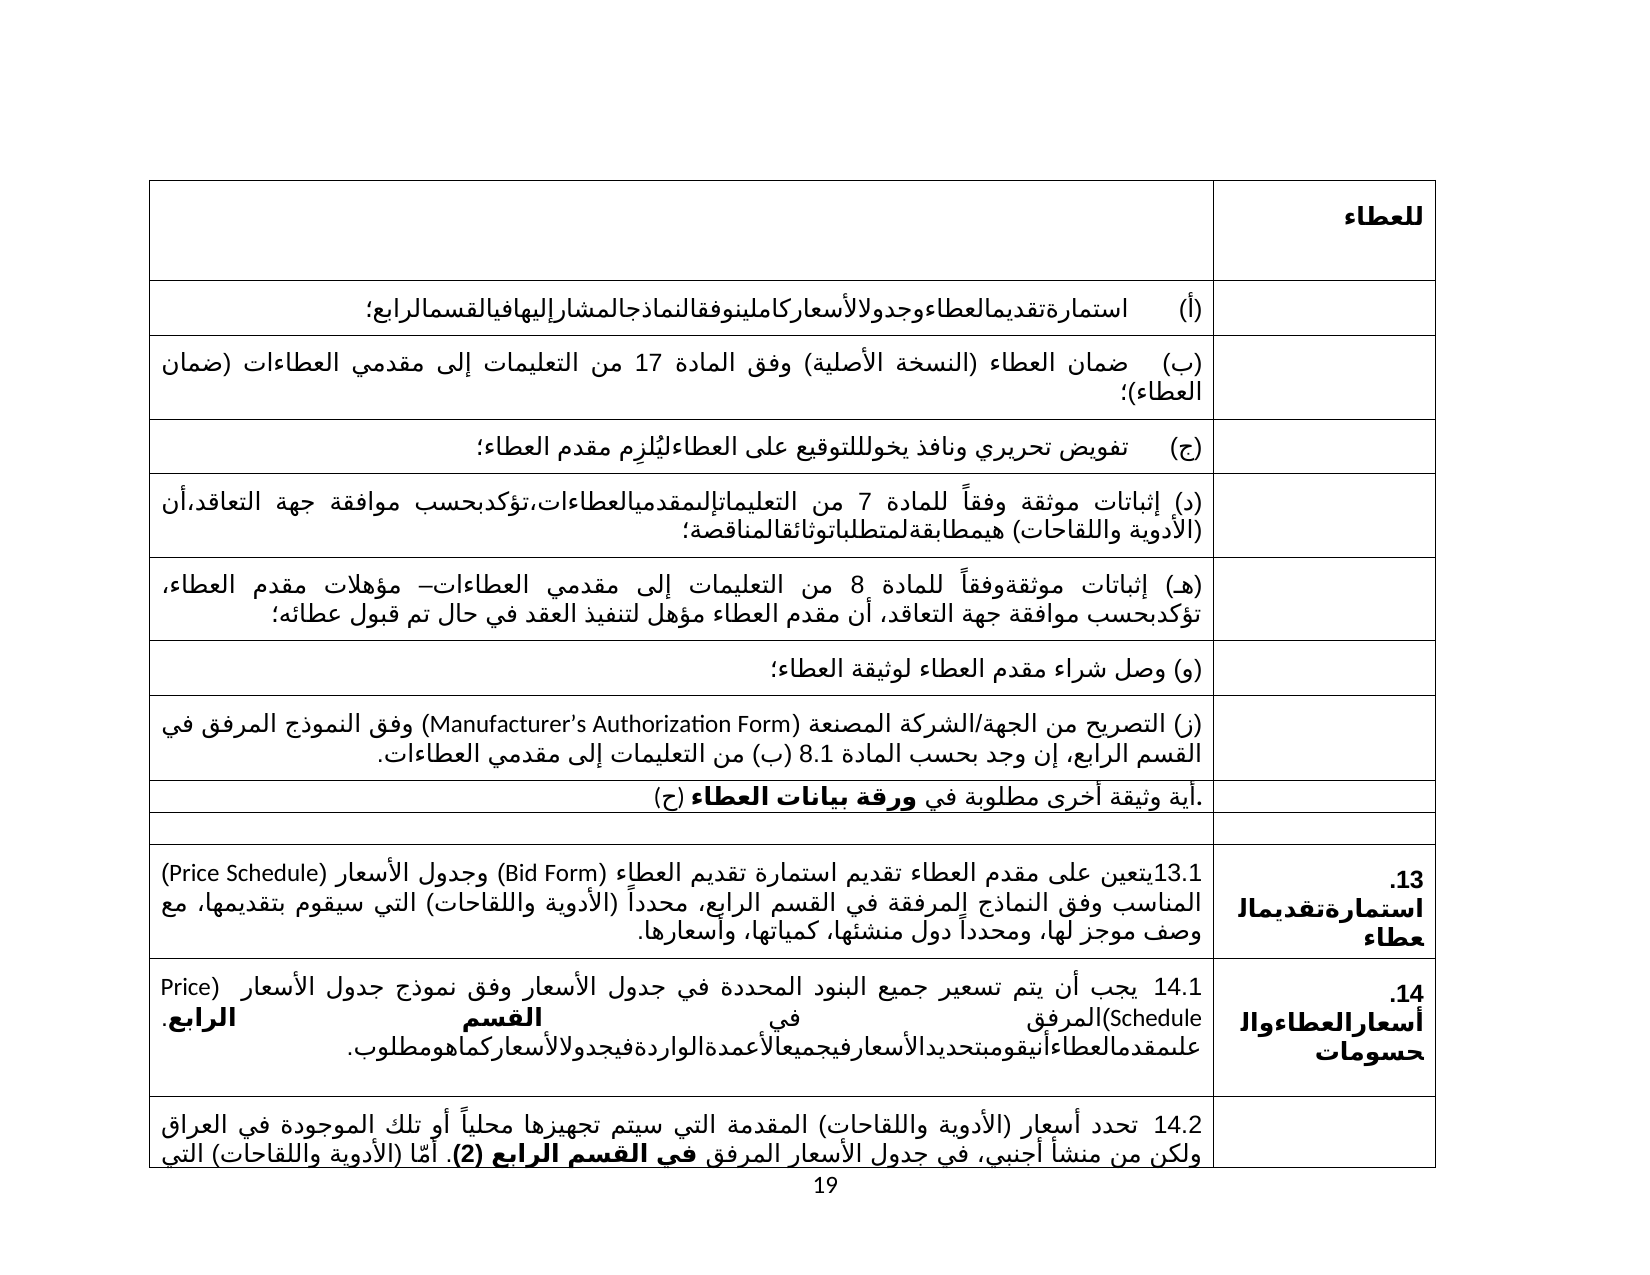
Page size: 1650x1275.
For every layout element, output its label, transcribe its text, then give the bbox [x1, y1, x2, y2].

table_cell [150, 181, 1213, 280]
table_cell [1214, 420, 1435, 473]
table_cell [1214, 641, 1435, 695]
table_cell (د) إثباتات موثقة وفقاً للمادة 7 من التعليماتإلىمقدميالعطاءات،تؤكدبحسب موافقة جهة التعاقد،أن (الأدوية واللقاحات) هيمطابقةلمتطلباتوثائقالمناقصة؛ [150, 474, 1213, 557]
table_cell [1214, 181, 1435, 280]
table_cell 14. أسعارالعطاءوالحسومات [1214, 959, 1435, 1096]
table_cell 13.1يتعين على مقدم العطاء تقديم استمارة تقديم العطاء (Bid Form) وجدول الأسعار (Price Schedule) المناسب وفق النماذج المرفقة في القسم الرابع، محدداً (الأدوية واللقاحات) التي سيقوم بتقديمها، مع وصف موجز لها، ومحدداً دول منشئها، كمياتها، وأسعارها. [150, 845, 1213, 958]
table_cell (ج) تفويض تحريري ونافذ يخولللتوقيع على العطاءليُلزِم مقدم العطاء؛ [150, 420, 1213, 473]
table_cell 14.1 يجب أن يتم تسعير جميع البنود المحددة في جدول الأسعار وفق نموذج جدول الأسعار (Price Schedule)المرفق في القسم الرابع. علىمقدمالعطاءأنيقومبتحديدالأسعارفيجميعالأعمدةالواردةفيجدولالأسعاركماهومطلوب. [150, 959, 1213, 1096]
table_cell (ب) ضمان العطاء (النسخة الأصلية) وفق المادة 17 من التعليمات إلى مقدمي العطاءات (ضمان العطاء)؛ [150, 336, 1213, 418]
table_cell (ح) أية وثيقة أخرى مطلوبة في ورقة بيانات العطاء. [150, 781, 1213, 812]
table_cell 13. استمارةتقديمالعطاء [1214, 845, 1435, 958]
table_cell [150, 1097, 1213, 1167]
table_cell [1214, 474, 1435, 557]
table_cell [1214, 781, 1435, 812]
table_cell (ز) التصريح من الجهة/الشركة المصنعة (Manufacturer’s Authorization Form) وفق النموذج المرفق في القسم الرابع، إن وجد بحسب المادة 8.1 (ب) من التعليمات إلى مقدمي العطاءات. [150, 696, 1213, 780]
table_cell [1214, 696, 1435, 780]
table_cell [1214, 281, 1435, 335]
table_cell (و) وصل شراء مقدم العطاء لوثيقة العطاء؛ [150, 641, 1213, 695]
table_cell [1214, 813, 1435, 843]
table_cell (هـ) إثباتات موثقةوفقاً للمادة 8 من التعليمات إلى مقدمي العطاءات– مؤهلات مقدم العطاء، تؤكدبحسب موافقة جهة التعاقد، أن مقدم العطاء مؤهل لتنفيذ العقد في حال تم قبول عطائه؛ [150, 558, 1213, 640]
table_cell [1214, 558, 1435, 640]
table_cell (أ) استمارةتقديمالعطاءوجدولالأسعاركاملينوفقالنماذجالمشارإليهافيالقسمالرابع؛ [150, 281, 1213, 335]
table_cell [150, 813, 1213, 843]
table_cell [1214, 1097, 1435, 1167]
table_cell [1214, 336, 1435, 418]
